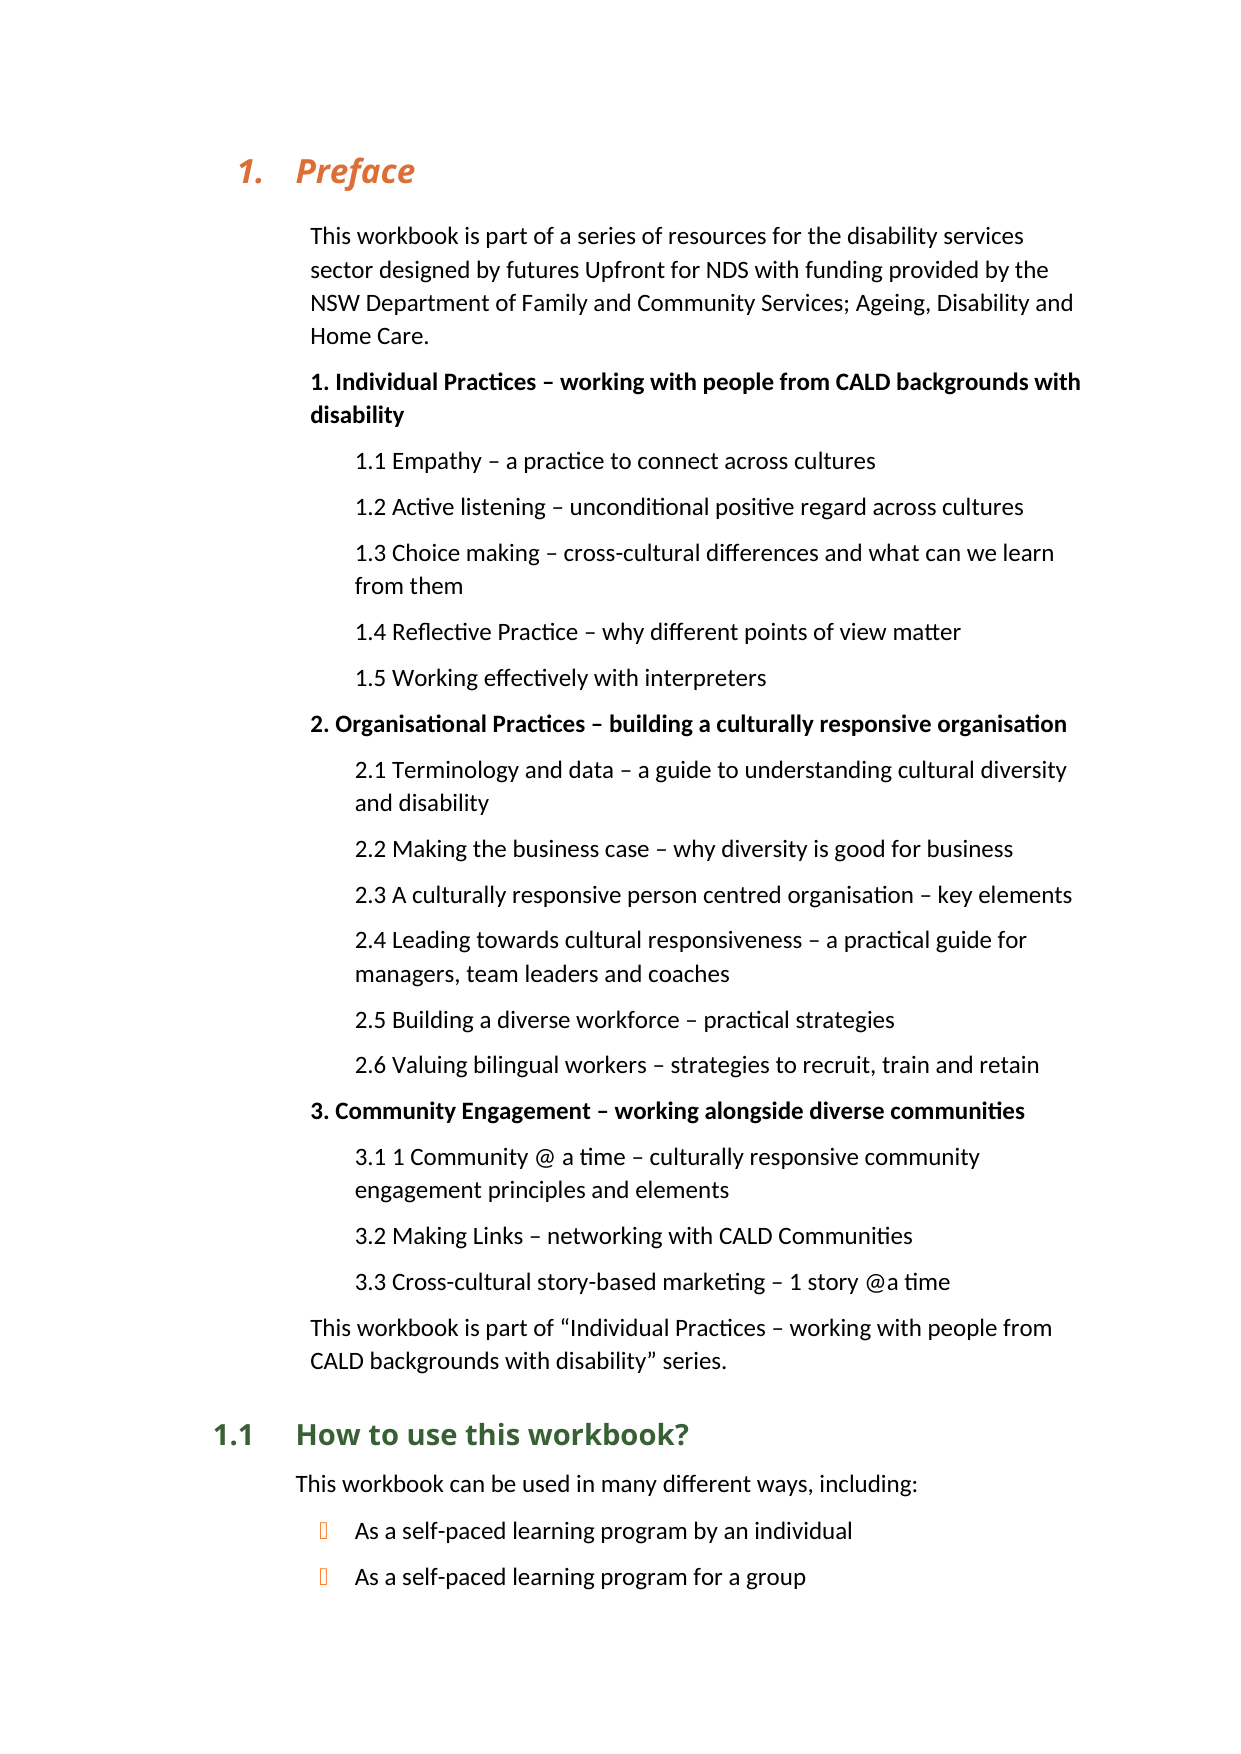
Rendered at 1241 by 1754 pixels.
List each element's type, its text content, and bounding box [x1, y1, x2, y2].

text 3.1 1 Community @ a time – culturally responsive community engagement principles and elements [354, 1139, 1087, 1206]
text 1.3 Choice making – cross-cultural differences and what can we learn from them [354, 535, 1087, 601]
text This workbook is part of “Individual Practices – working with people from CALD backgrounds with disability” series. [310, 1310, 1087, 1376]
text 2.2 Making the business case – why diversity is good for business [354, 831, 1087, 864]
text This workbook is part of a series of resources for the disability services sector designed by futures Upfront for NDS with funding provided by the NSW Department of Family and Community Services; Ageing, Disability and Home Care. [310, 218, 1087, 351]
subtitle How to use this workbook? [213, 1414, 1087, 1454]
text 1.1 Empathy – a practice to connect across cultures [354, 443, 1087, 476]
text 1.4 Reflective Practice – why different points of view matter [354, 614, 1087, 647]
text 3.2 Making Links – networking with CALD Communities [354, 1218, 1087, 1251]
subtitle Preface [236, 148, 1087, 193]
text 1. Individual Practices – working with people from CALD backgrounds with disability [310, 364, 1087, 431]
text 3. Community Engagement – working alongside diverse communities [310, 1093, 1087, 1126]
text 2.3 A culturally responsive person centred organisation – key elements [354, 876, 1087, 910]
text 2.4 Leading towards cultural responsiveness – a practical guide for managers, team leaders and coaches [354, 922, 1087, 989]
text 2.1 Terminology and data – a guide to understanding cultural diversity and disability [354, 751, 1087, 818]
text 2.5 Building a diverse workforce – practical strategies [354, 1001, 1087, 1035]
text 2.6 Valuing bilingual workers – strategies to recruit, train and retain [354, 1047, 1087, 1081]
text 1.5 Working effectively with interpreters [354, 660, 1087, 693]
text This workbook can be used in many different ways, including: [295, 1466, 1087, 1499]
text 3.3 Cross-cultural story-based marketing – 1 story @a time [354, 1264, 1087, 1297]
text 1.2 Active listening – unconditional positive regard across cultures [354, 489, 1087, 522]
text As a self-paced learning program by an individual [319, 1512, 1087, 1545]
text 2. Organisational Practices – building a culturally responsive organisation [310, 706, 1087, 739]
text As a self-paced learning program for a group [319, 1558, 1087, 1591]
